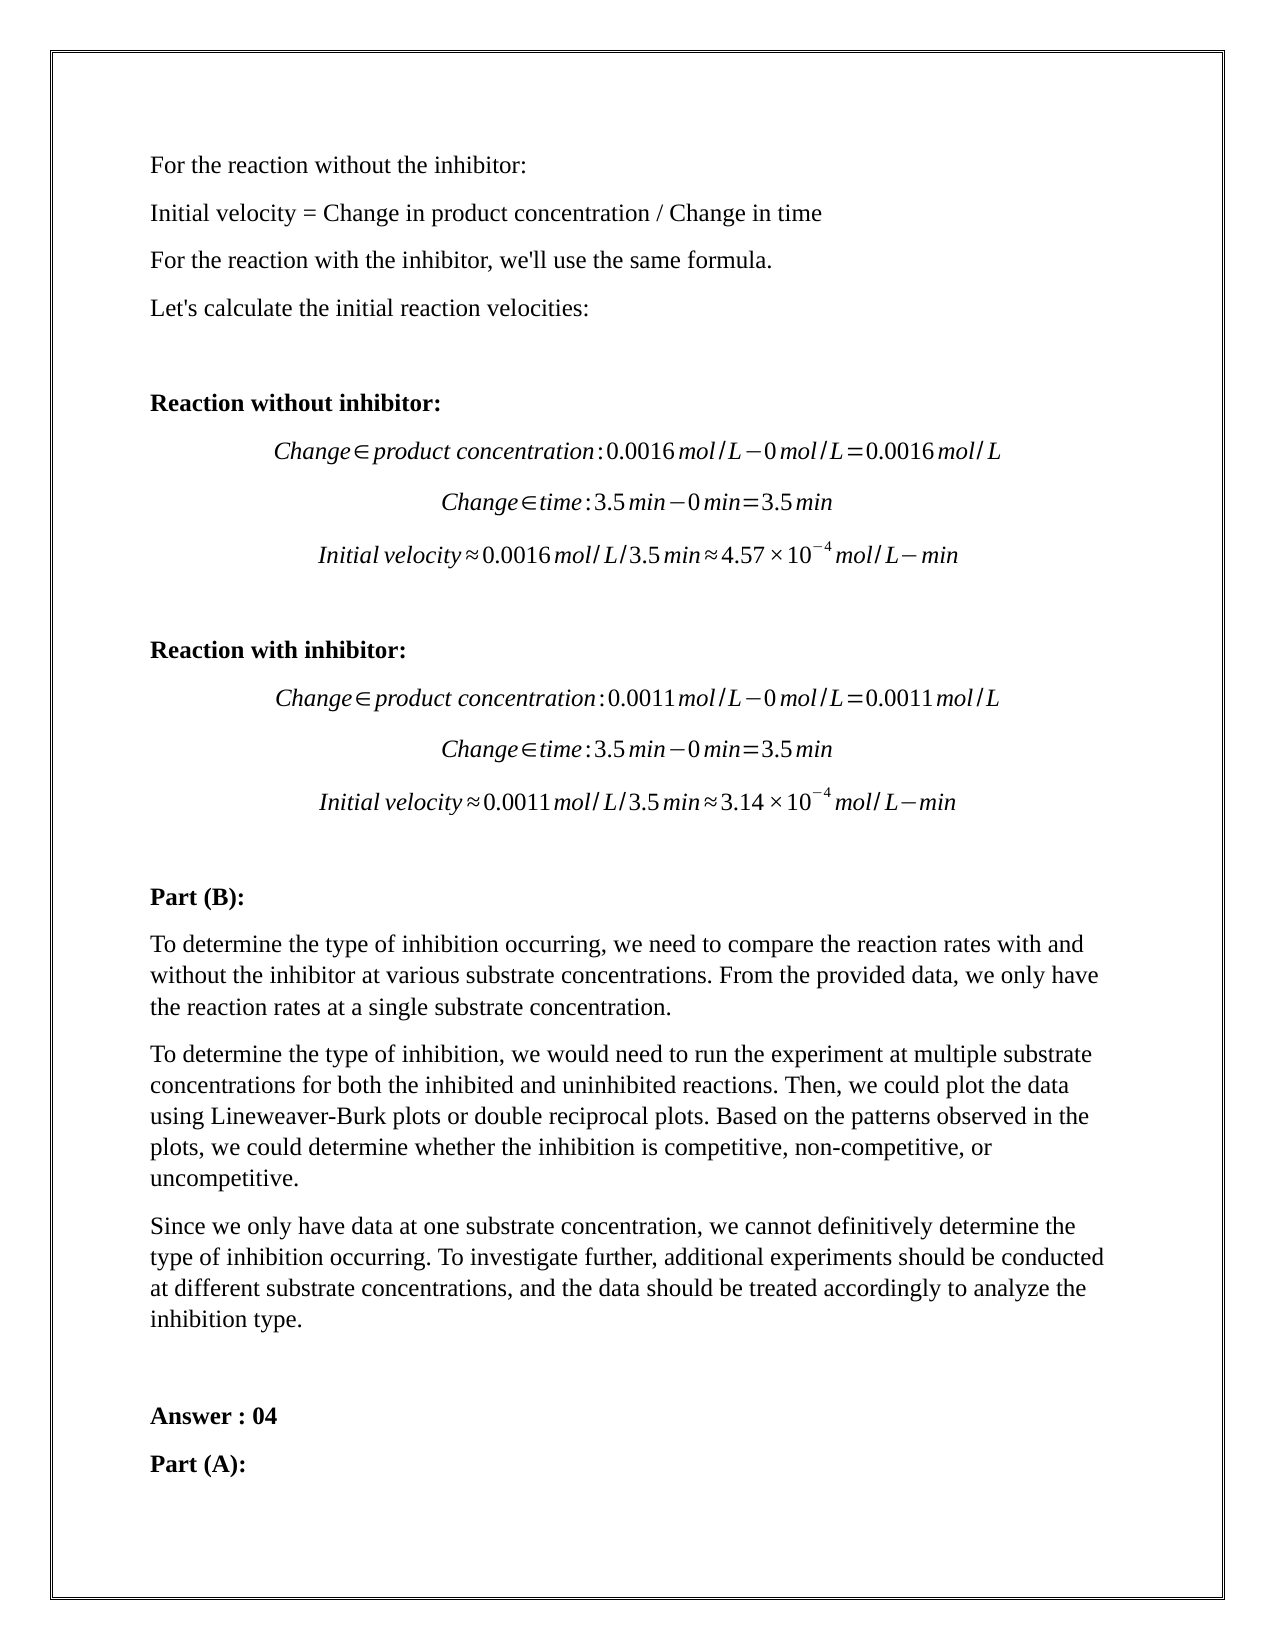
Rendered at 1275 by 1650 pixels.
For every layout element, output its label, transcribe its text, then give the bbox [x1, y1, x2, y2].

text For the reaction without the inhibitor: [150, 150, 1125, 179]
text Part (A): [150, 1449, 1125, 1478]
text Since we only have data at one substrate concentration, we cannot definitively determine the type of inhibition occurring. To investigate further, additional experiments should be conducted at different substrate concentrations, and the data should be treated accordingly to analyze the inhibition type. [150, 1211, 1125, 1333]
text To determine the type of inhibition occurring, we need to compare the reaction rates with and without the inhibitor at various substrate concentrations. From the provided data, we only have the reaction rates at a single substrate concentration. [150, 929, 1125, 1020]
text Answer : 04 [150, 1401, 1125, 1430]
text Reaction with inhibitor: [150, 635, 1125, 664]
text Part (B): [150, 882, 1125, 911]
text Reaction without inhibitor: [150, 388, 1125, 417]
text For the reaction with the inhibitor, we'll use the same formula. [150, 245, 1125, 274]
text Initial velocity = Change in product concentration / Change in time [150, 198, 1125, 226]
text To determine the type of inhibition, we would need to run the experiment at multiple substrate concentrations for both the inhibited and uninhibited reactions. Then, we could plot the data using Lineweaver-Burk plots or double reciprocal plots. Based on the patterns observed in the plots, we could determine whether the inhibition is competitive, non-competitive, or uncompetitive. [150, 1039, 1125, 1192]
text Let's calculate the initial reaction velocities: [150, 293, 1125, 322]
